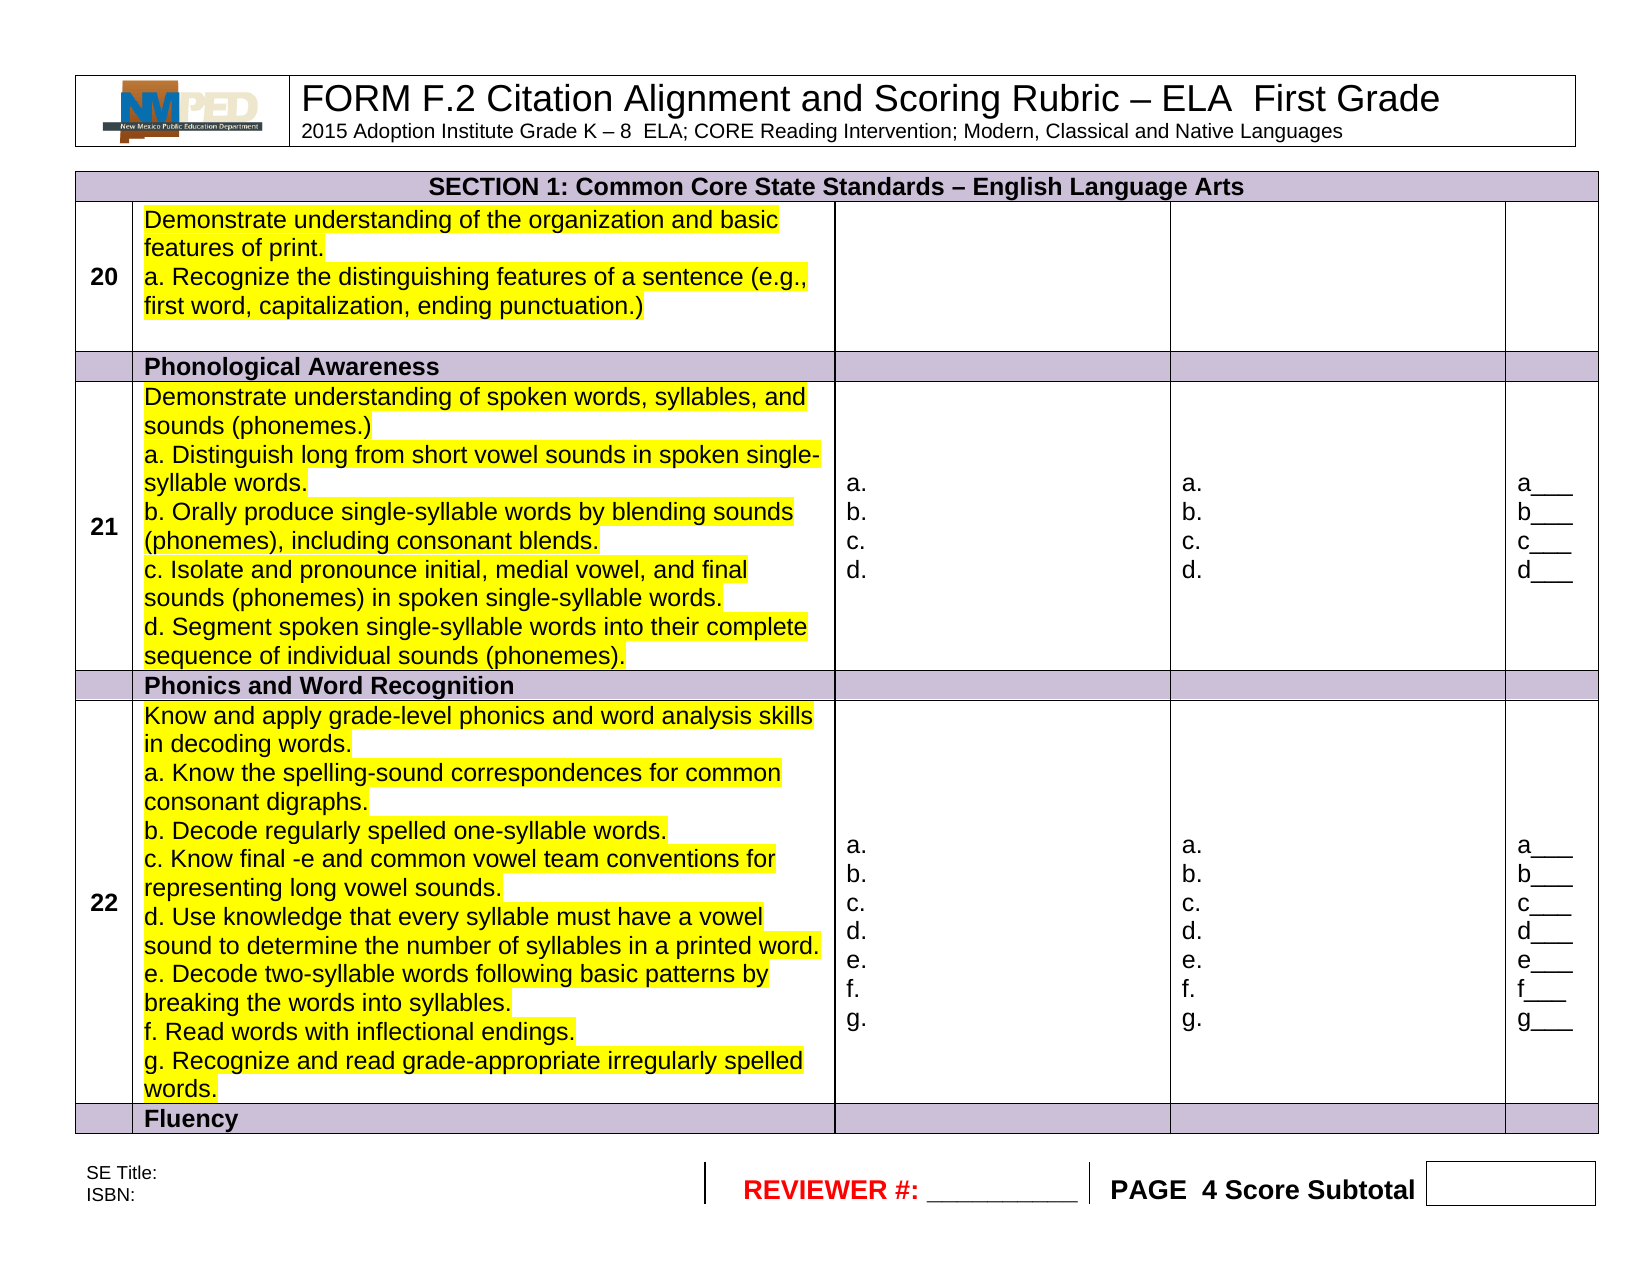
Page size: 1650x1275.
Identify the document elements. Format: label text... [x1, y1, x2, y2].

table_cell a. b. c. d. [1171, 382, 1505, 669]
table_cell [1506, 1104, 1598, 1133]
table_cell 22 [76, 701, 132, 1103]
table_cell [76, 1104, 132, 1133]
table_cell a. b. c. d. e. f. g. [1171, 701, 1505, 1103]
table_cell 21 [76, 382, 132, 669]
table_cell [836, 352, 1170, 381]
table_cell [76, 352, 132, 381]
table_cell Phonological Awareness [133, 352, 834, 381]
table_cell [1506, 352, 1598, 381]
table_cell [1171, 1104, 1505, 1133]
table_cell [1506, 202, 1598, 351]
table_cell [836, 1104, 1170, 1133]
table_cell [76, 671, 132, 699]
table_cell 20 [76, 202, 132, 351]
picture [97, 76, 268, 146]
table_cell Demonstrate understanding of spoken words, syllables, and sounds (phonemes.) a. Distinguish long from short vowel sounds in spoken single-syllable words. b. Orally produce single-syllable words by blending sounds (phonemes), including consonant blends. c. Isolate and pronounce initial, medial vowel, and final sounds (phonemes) in spoken single-syllable words. d. Segment spoken single-syllable words into their complete sequence of individual sounds (phonemes). [133, 382, 834, 669]
table_cell [1171, 202, 1505, 351]
table_cell Phonics and Word Recognition [133, 671, 834, 699]
table_cell [1506, 671, 1598, 699]
table_cell [1171, 671, 1505, 699]
table_cell [836, 671, 1170, 699]
table_cell a___ b___ c___ d___ e___ f___ g___ [1506, 701, 1598, 1103]
table_cell [1171, 352, 1505, 381]
table_cell a___ b___ c___ d___ [1506, 382, 1598, 669]
table_cell [836, 202, 1170, 351]
table_cell a. b. c. d. e. f. g. [836, 701, 1170, 1103]
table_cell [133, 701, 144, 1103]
table_cell Demonstrate understanding of the organization and basic features of print. a. Recognize the distinguishing features of a sentence (e.g., first word, capitalization, ending punctuation.) [133, 202, 834, 351]
table_cell a. b. c. d. [836, 382, 1170, 669]
table_cell Know and apply grade-level phonics and word analysis skills in decoding words. a. Know the spelling-sound correspondences for common consonant digraphs. b. Decode regularly spelled one-syllable words. c. Know final -e and common vowel team conventions for representing long vowel sounds. d. Use knowledge that every syllable must have a vowel sound to determine the number of syllables in a printed word. e. Decode two-syllable words following basic patterns by breaking the words into syllables. f. Read words with inflectional endings. g. Recognize and read grade-appropriate irregularly spelled words. [218, 701, 834, 1103]
table_cell Fluency [133, 1104, 834, 1133]
table_header SECTION 1: Common Core State Standards – English Language Arts [76, 172, 1598, 201]
